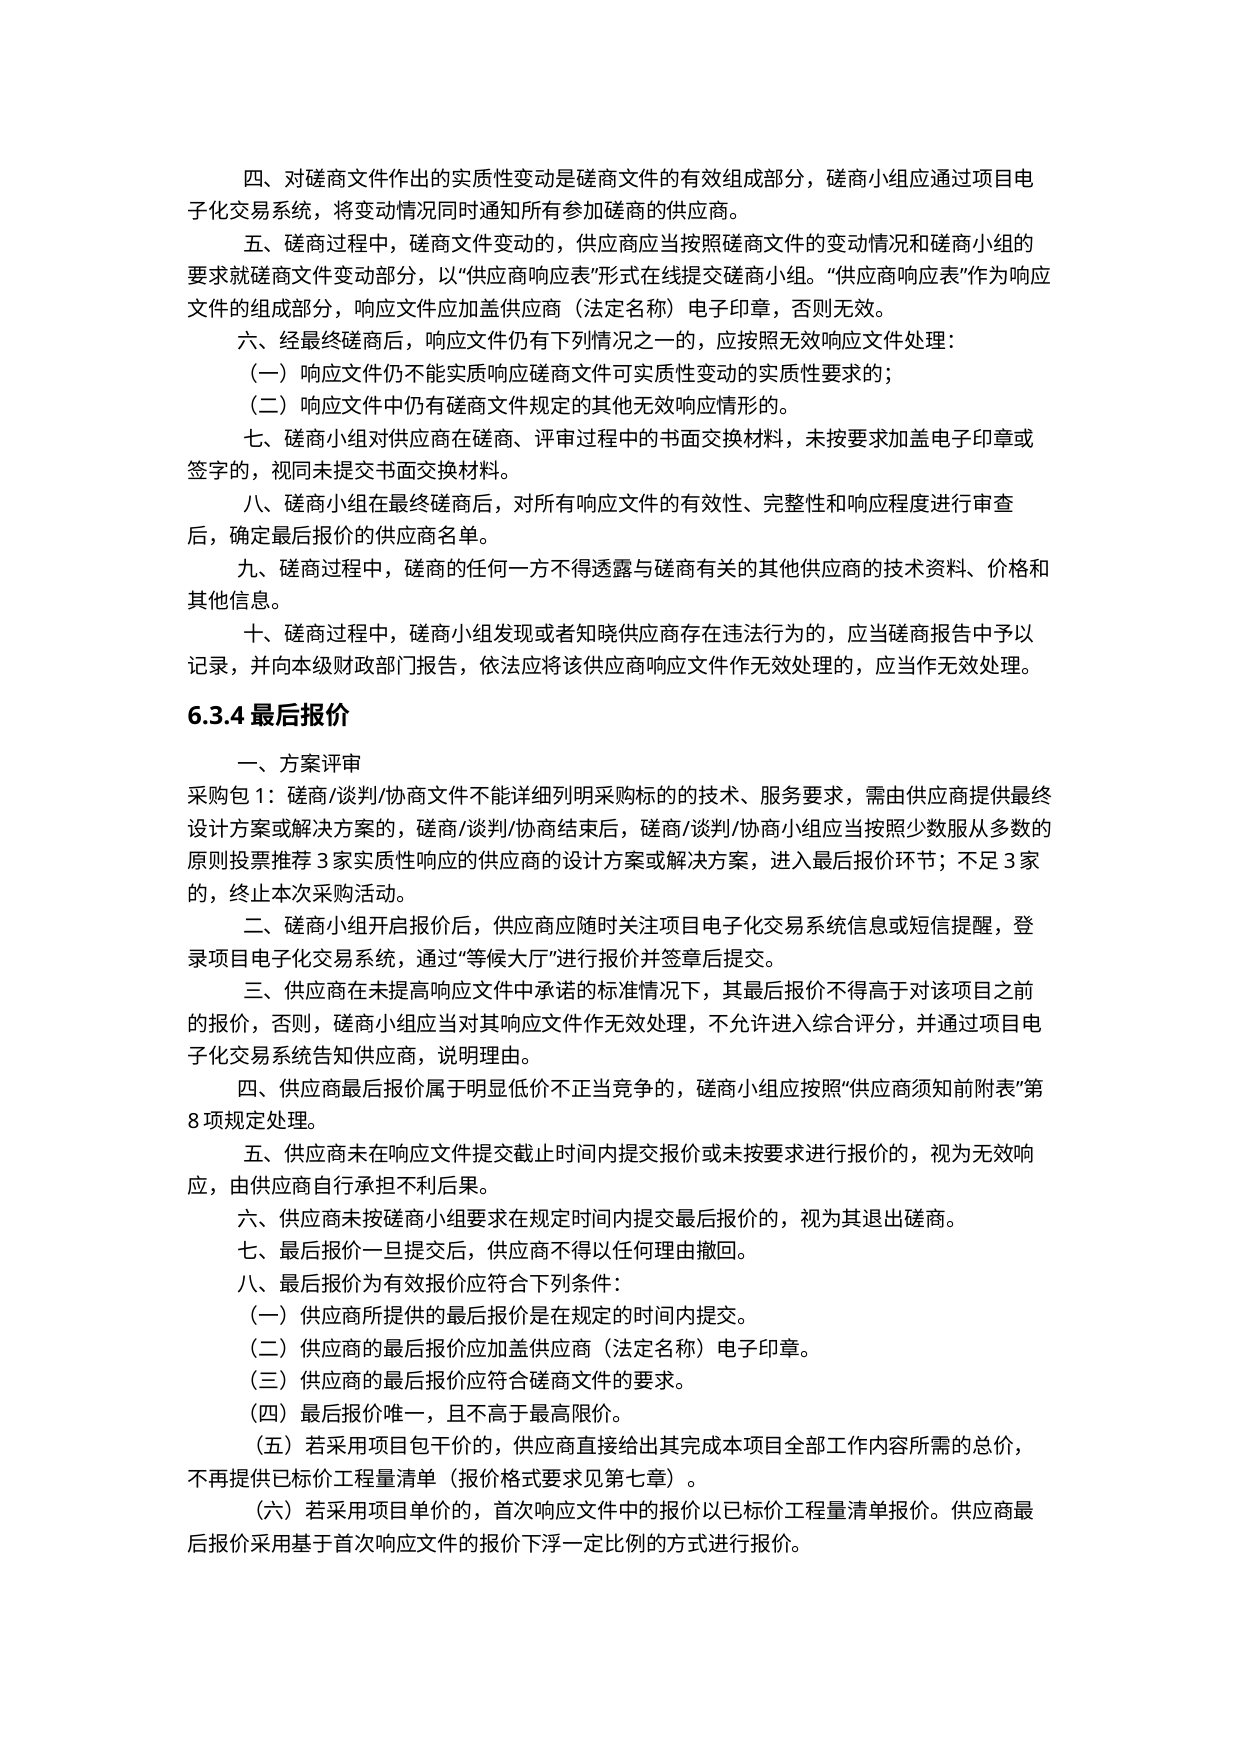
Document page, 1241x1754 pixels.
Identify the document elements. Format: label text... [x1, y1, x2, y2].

text （二）供应商的最后报价应加盖供应商（法定名称）电子印章。 [187, 1332, 1053, 1364]
text 八、磋商小组在最终磋商后，对所有响应文件的有效性、完整性和响应程度进行审查后，确定最后报价的供应商名单。 [187, 487, 1053, 552]
text 十、磋商过程中，磋商小组发现或者知晓供应商存在违法行为的，应当磋商报告中予以记录，并向本级财政部门报告，依法应将该供应商响应文件作无效处理的，应当作无效处理。 [187, 617, 1053, 682]
text 二、磋商小组开启报价后，供应商应随时关注项目电子化交易系统信息或短信提醒，登录项目电子化交易系统，通过“等候大厅”进行报价并签章后提交。 [187, 909, 1053, 974]
text 三、供应商在未提高响应文件中承诺的标准情况下，其最后报价不得高于对该项目之前的报价，否则，磋商小组应当对其响应文件作无效处理，不允许进入综合评分，并通过项目电子化交易系统告知供应商，说明理由。 [187, 974, 1053, 1072]
text 六、供应商未按磋商小组要求在规定时间内提交最后报价的，视为其退出磋商。 [187, 1202, 1053, 1234]
text （四）最后报价唯一，且不高于最高限价。 [187, 1397, 1053, 1429]
text 六、经最终磋商后，响应文件仍有下列情况之一的，应按照无效响应文件处理： [187, 324, 1053, 357]
text （一）响应文件仍不能实质响应磋商文件可实质性变动的实质性要求的； [187, 357, 1053, 389]
text （五）若采用项目包干价的，供应商直接给出其完成本项目全部工作内容所需的总价，不再提供已标价工程量清单（报价格式要求见第七章）。 [187, 1429, 1053, 1494]
text 采购包1：磋商/谈判/协商文件不能详细列明采购标的的技术、服务要求，需由供应商提供最终设计方案或解决方案的，磋商/谈判/协商结束后，磋商/谈判/协商小组应当按照少数服从多数的原则投票推荐3家实质性响应的供应商的设计方案或解决方案，进入最后报价环节；不足3家的，终止本次采购活动。 [187, 779, 1053, 909]
text 四、供应商最后报价属于明显低价不正当竞争的，磋商小组应按照“供应商须知前附表”第8项规定处理。 [187, 1072, 1053, 1137]
text 6.3.4最后报价 [187, 682, 1053, 747]
text （二）响应文件中仍有磋商文件规定的其他无效响应情形的。 [187, 389, 1053, 422]
text 九、磋商过程中，磋商的任何一方不得透露与磋商有关的其他供应商的技术资料、价格和其他信息。 [187, 552, 1053, 617]
text 八、最后报价为有效报价应符合下列条件： [187, 1267, 1053, 1299]
text 四、对磋商文件作出的实质性变动是磋商文件的有效组成部分，磋商小组应通过项目电子化交易系统，将变动情况同时通知所有参加磋商的供应商。 [187, 162, 1053, 227]
text （六）若采用项目单价的，首次响应文件中的报价以已标价工程量清单报价。供应商最后报价采用基于首次响应文件的报价下浮一定比例的方式进行报价。 [187, 1494, 1053, 1559]
text 一、方案评审 [187, 747, 1053, 779]
text 五、供应商未在响应文件提交截止时间内提交报价或未按要求进行报价的，视为无效响应，由供应商自行承担不利后果。 [187, 1137, 1053, 1202]
text （一）供应商所提供的最后报价是在规定的时间内提交。 [187, 1299, 1053, 1332]
text 七、最后报价一旦提交后，供应商不得以任何理由撤回。 [187, 1234, 1053, 1267]
text （三）供应商的最后报价应符合磋商文件的要求。 [187, 1364, 1053, 1397]
text 七、磋商小组对供应商在磋商、评审过程中的书面交换材料，未按要求加盖电子印章或签字的，视同未提交书面交换材料。 [187, 422, 1053, 487]
text 五、磋商过程中，磋商文件变动的，供应商应当按照磋商文件的变动情况和磋商小组的要求就磋商文件变动部分，以“供应商响应表”形式在线提交磋商小组。“供应商响应表”作为响应文件的组成部分，响应文件应加盖供应商（法定名称）电子印章，否则无效。 [187, 227, 1053, 324]
